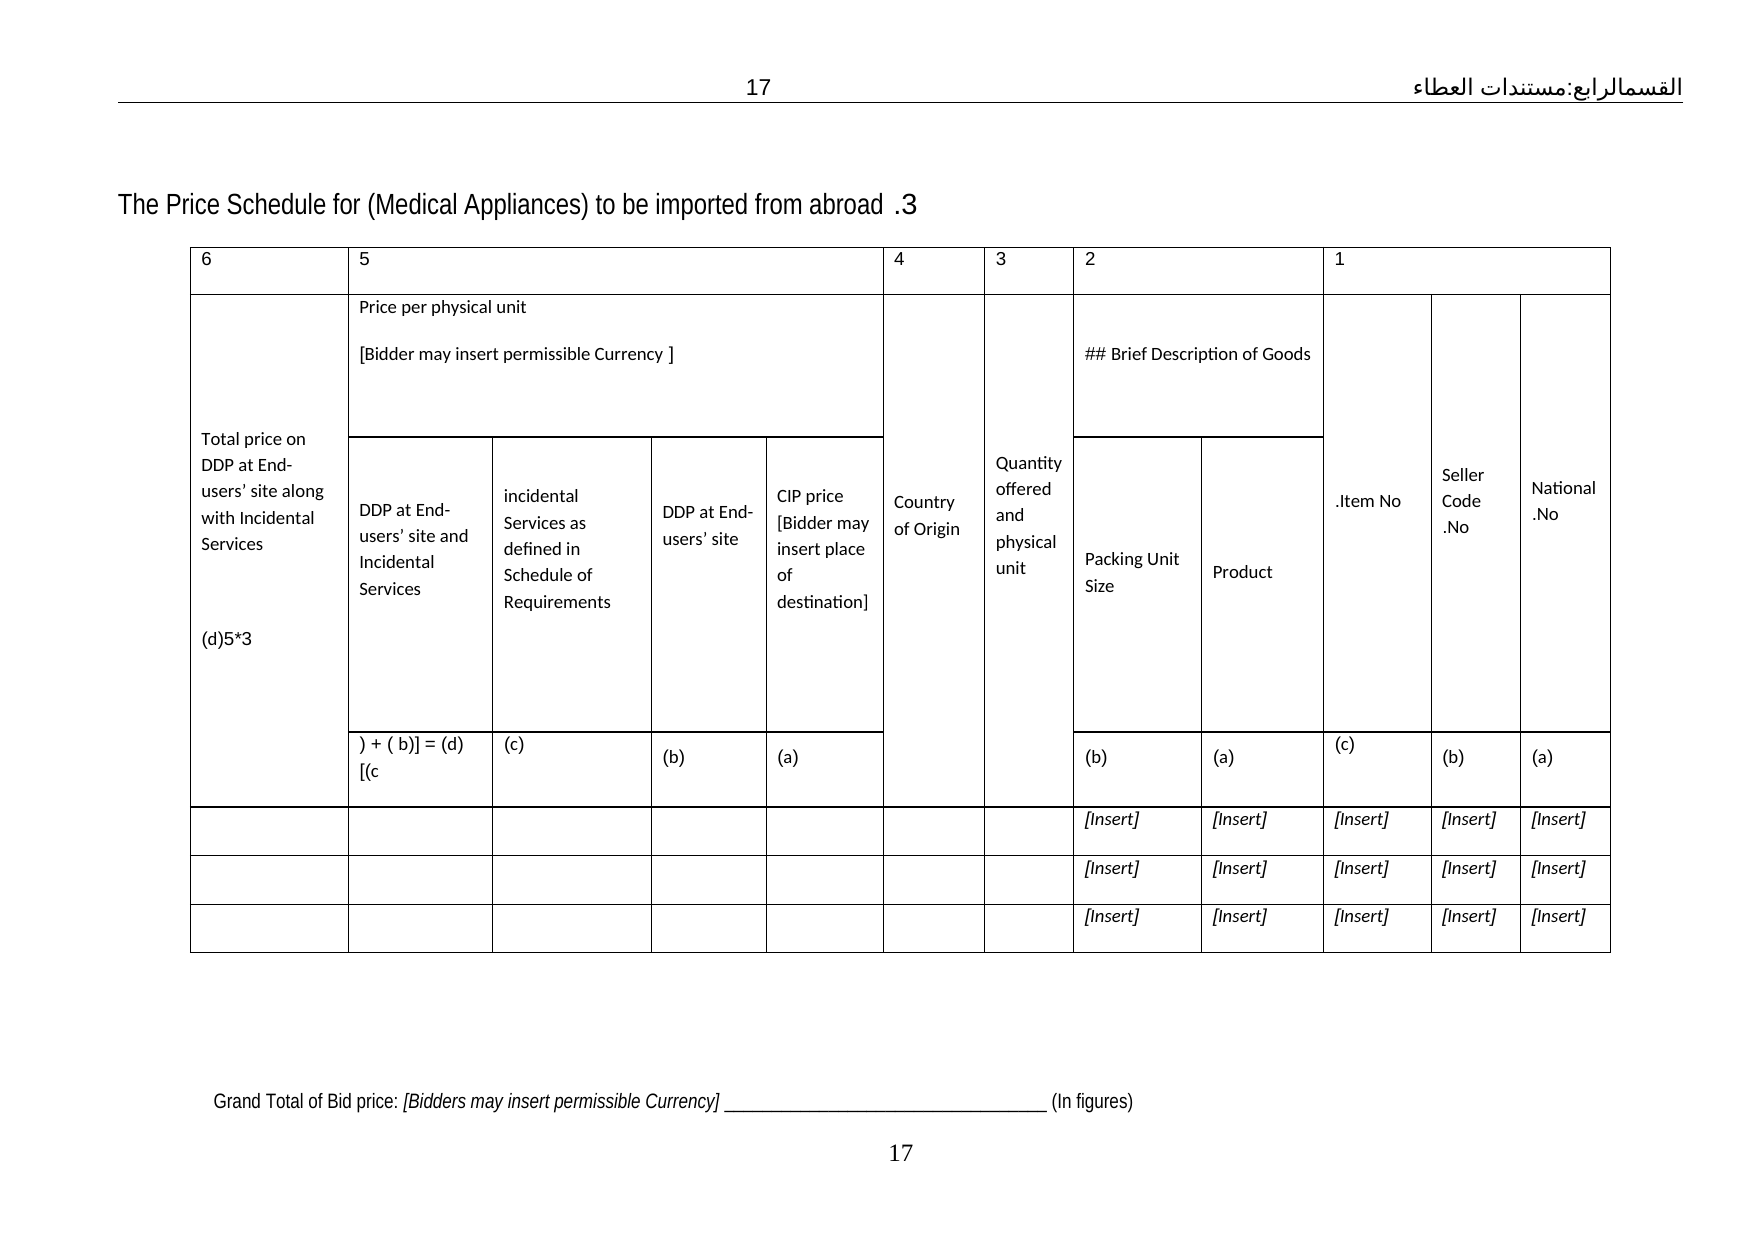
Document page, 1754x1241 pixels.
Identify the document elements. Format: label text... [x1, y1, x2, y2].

table_cell [884, 856, 984, 904]
table_cell [191, 905, 348, 952]
table_cell DDP at End-users’ site and Incidental Services [349, 438, 492, 731]
table_cell DDP at End-users’ site [652, 438, 766, 731]
table_cell (c) [493, 733, 651, 806]
table_cell Quantity offered and physical unit [985, 295, 1073, 806]
table_cell [Insert] [1074, 905, 1201, 952]
table_cell [884, 808, 984, 855]
table_cell Seller Code No. [1432, 295, 1520, 731]
table_cell [652, 856, 766, 904]
table_cell [493, 905, 651, 952]
table_header 6 [191, 248, 348, 294]
table_cell Price per physical unit [ Bidder may insert permissible Currency] [349, 295, 883, 436]
table_cell [985, 856, 1073, 904]
table_header 4 [884, 248, 984, 294]
table_cell (b) [652, 733, 766, 806]
text Grand Total of Bid price: [Bidders may insert permissible Currency] __________________________________ (In figures) [118, 1088, 1683, 1112]
table_cell Item No. [1324, 295, 1431, 731]
table_header 2 [1074, 248, 1323, 294]
table_cell [Insert] [1432, 856, 1520, 904]
table_cell Country of Origin [884, 295, 984, 806]
table_cell (b) [1432, 733, 1520, 806]
table_cell CIP price [Bidder may insert place of destination] [767, 438, 883, 731]
table_cell Product [1202, 438, 1323, 731]
table_cell [767, 808, 883, 855]
table_cell National No. [1521, 295, 1610, 731]
table_cell Packing Unit Size [1074, 438, 1201, 731]
table_cell incidental Services as defined in Schedule of Requirements [493, 438, 651, 731]
table_cell [Insert] [1521, 856, 1610, 904]
table_cell [Insert] [1202, 905, 1323, 952]
table_cell [349, 905, 492, 952]
table_cell [652, 808, 766, 855]
table_cell [349, 856, 492, 904]
table_cell (c) [1324, 733, 1431, 806]
table_header 5 [349, 248, 883, 294]
table_cell [Insert] [1324, 856, 1431, 904]
table_cell [349, 808, 492, 855]
table_cell [Insert] [1202, 856, 1323, 904]
table_cell [767, 905, 883, 952]
table_cell [Insert] [1521, 808, 1610, 855]
table_cell [Insert] [1074, 856, 1201, 904]
table_cell [Insert] [1324, 808, 1431, 855]
table_cell [191, 808, 348, 855]
table_cell [767, 856, 883, 904]
table_header 3 [985, 248, 1073, 294]
table_cell [985, 905, 1073, 952]
table_header 1 [1324, 248, 1610, 294]
table_cell (a) [1521, 733, 1610, 806]
table_cell [493, 808, 651, 855]
table_cell (b) [1074, 733, 1201, 806]
table_cell [Insert] [1521, 905, 1610, 952]
table_cell [884, 905, 984, 952]
table_cell [493, 856, 651, 904]
table_cell [191, 856, 348, 904]
table_cell [Insert] [1202, 808, 1323, 855]
table_cell [985, 808, 1073, 855]
table_cell [Insert] [1432, 905, 1520, 952]
table_cell [Insert] [1432, 808, 1520, 855]
table_cell Total price on DDP at End-users’ site along with Incidental Services 3*5(d) [191, 295, 348, 806]
table_cell (d) = [(b ) + (c)] [349, 733, 492, 806]
text 3. The Price Schedule for (Medical Appliances) to be imported from abroad [118, 187, 1665, 221]
table_cell [Insert] [1074, 808, 1201, 855]
table_cell [Insert] [1324, 905, 1431, 952]
table_cell (a) [767, 733, 883, 806]
table_cell Brief Description of Goods ## [1074, 295, 1323, 436]
table_cell [652, 905, 766, 952]
table_cell (a) [1202, 733, 1323, 806]
